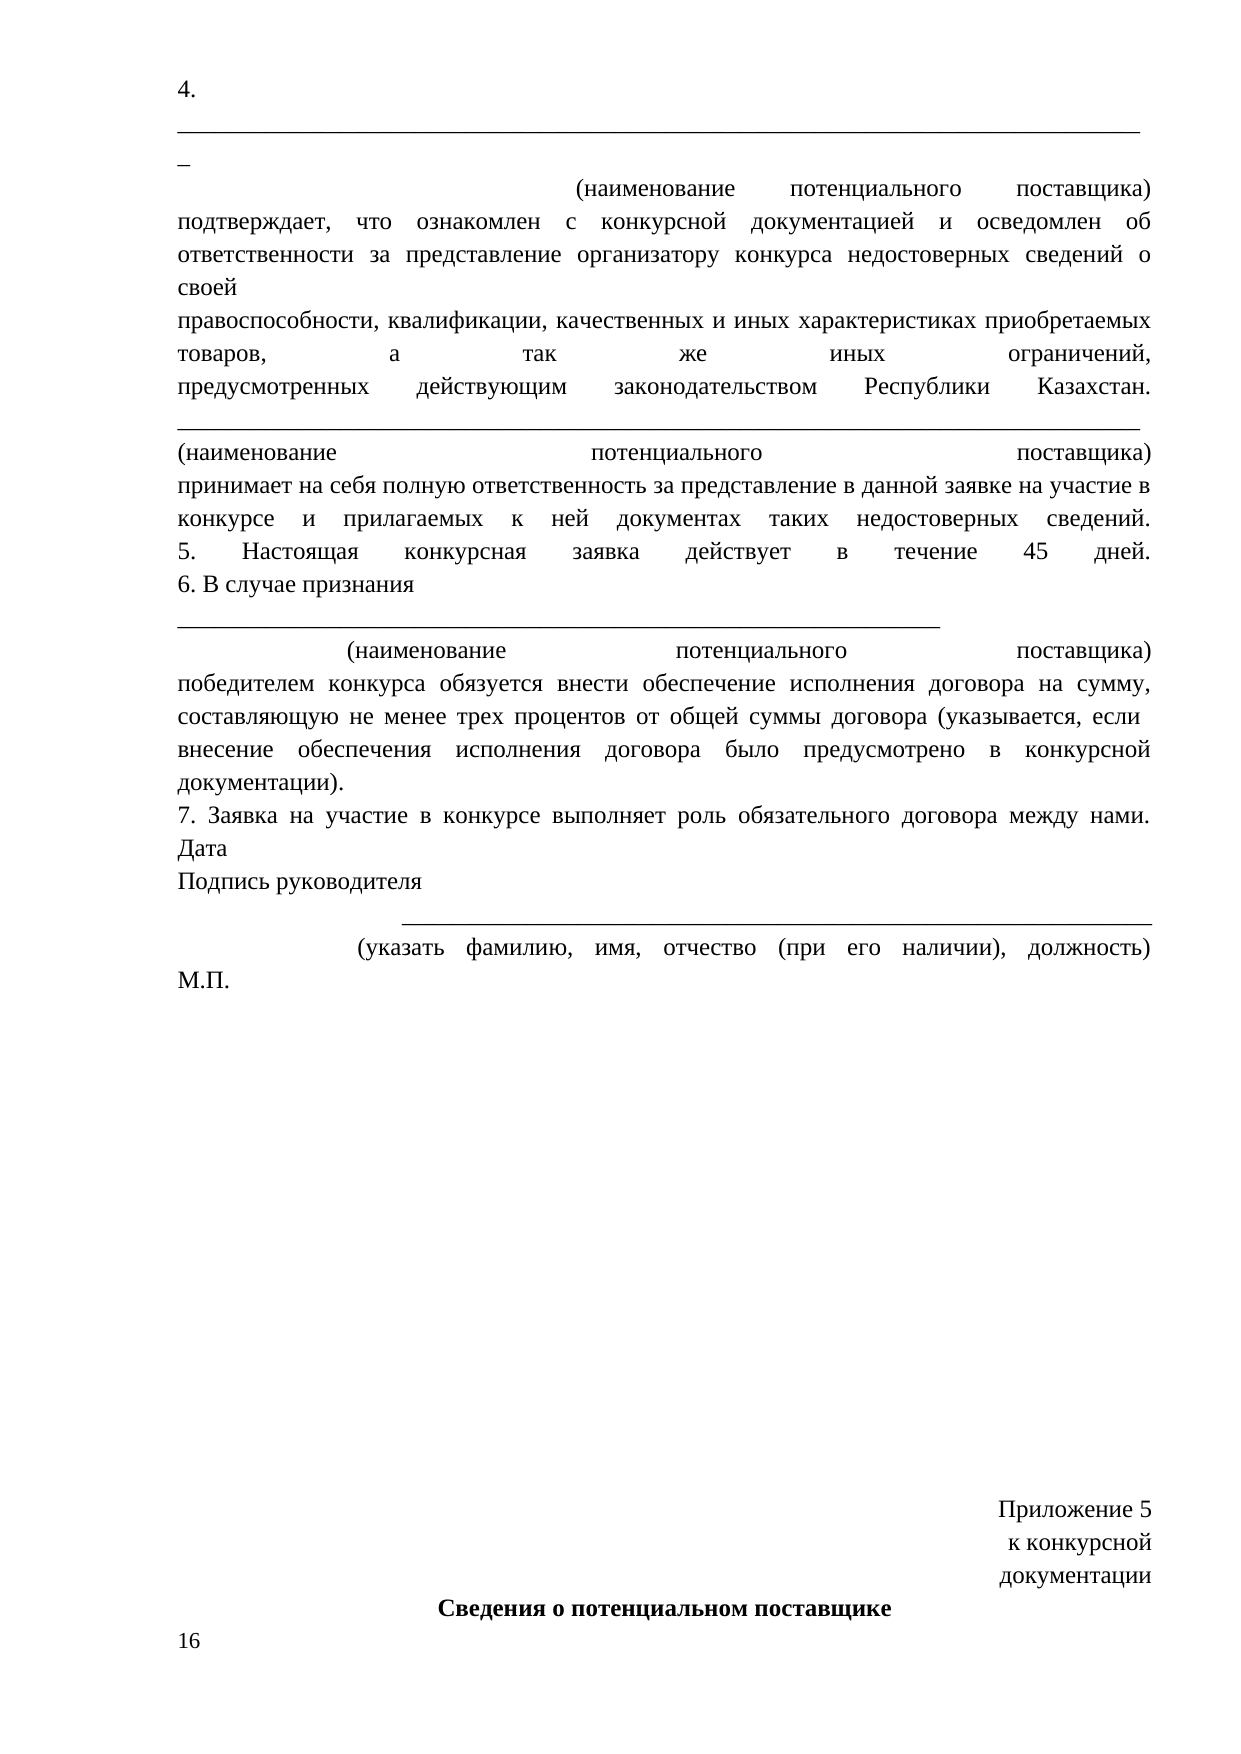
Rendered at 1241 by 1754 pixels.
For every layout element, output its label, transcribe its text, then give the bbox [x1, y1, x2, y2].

text ____________________________________________________________ (указать фамилию, имя, отчество (при его наличии), должность) М.П. [177, 899, 1152, 994]
text Сведения о потенциальном поставщике [177, 1593, 1152, 1622]
text (наименование потенциального поставщика) победителем конкурса обязуется внести обеспечение исполнения договора на сумму, составляющую не менее трех процентов от общей суммы договора (указывается, если внесение обеспечения исполнения договора было предусмотрено в конкурсной документации). 7. Заявка на участие в конкурсе выполняет роль обязательного договора между нами. Дата Подпись руководителя [177, 635, 1152, 895]
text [177, 74, 1152, 598]
text _____________________________________________________________ [177, 602, 1152, 631]
text Приложение 5 к конкурсной документации [177, 1494, 1152, 1588]
